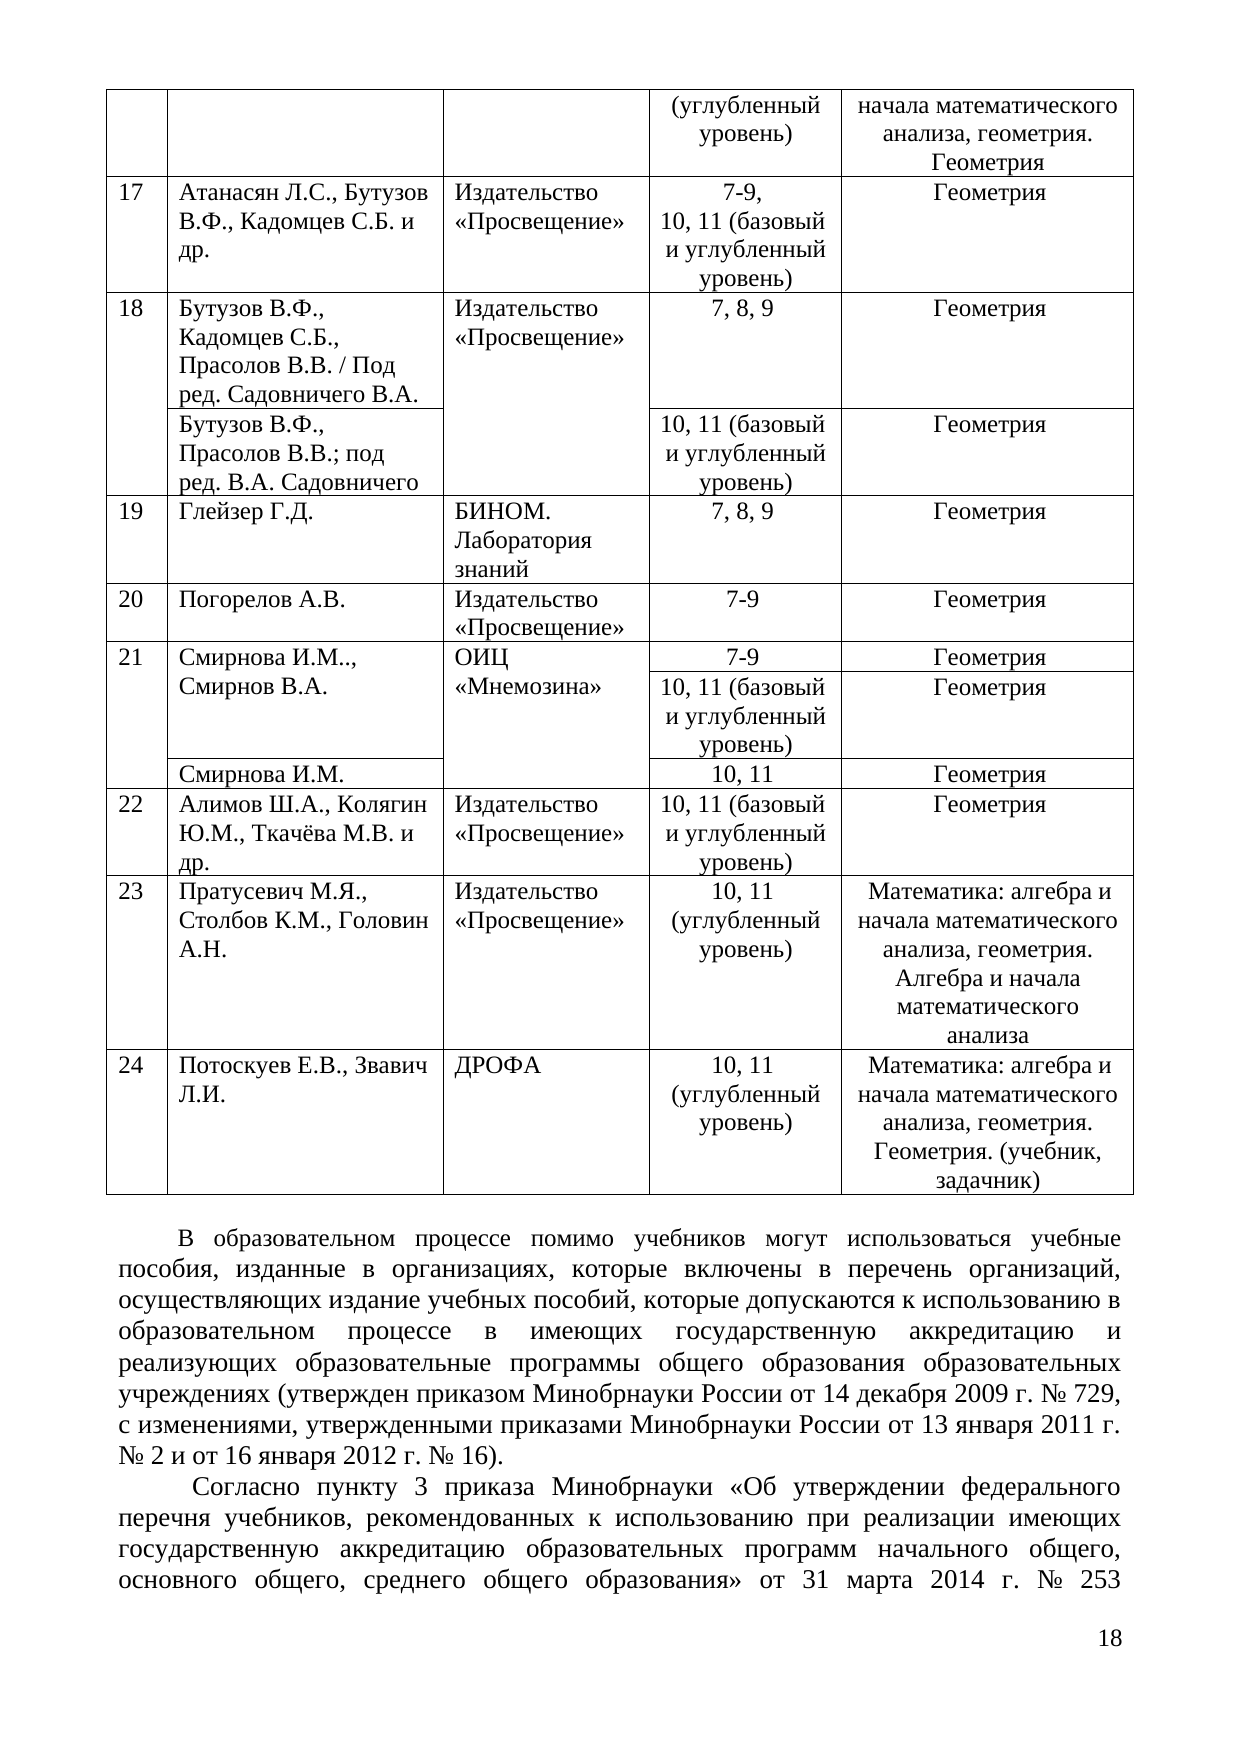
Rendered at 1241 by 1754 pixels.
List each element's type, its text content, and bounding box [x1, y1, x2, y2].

table_cell 21 [107, 642, 167, 788]
table_cell Бутузов В.Ф., Прасолов В.В.; под ред. В.А. Садовничего [168, 409, 443, 495]
table_cell 7-9, 10, 11 (базовый и углубленный уровень) [650, 177, 841, 292]
table_cell Издательство «Просвещение» [444, 876, 649, 1049]
table_cell 10, 11 (углубленный уровень) [650, 876, 841, 1049]
table_cell Потоскуев Е.В., Звавич Л.И. [168, 1050, 443, 1194]
table_cell 17 [107, 177, 167, 292]
table_cell 10, 11 (базовый и углубленный уровень) [650, 409, 841, 495]
table_cell Бутузов В.Ф., Кадомцев С.Б., Прасолов В.В. / Под ред. Садовничего В.А. [168, 293, 443, 408]
table_cell 7-9 [650, 642, 841, 671]
table_cell 18 [107, 293, 167, 495]
table_cell Алимов Ш.А., Колягин Ю.М., Ткачёва М.В. и др. [168, 789, 443, 875]
table_cell Геометрия [842, 642, 1133, 671]
table_cell Издательство «Просвещение» [444, 177, 649, 292]
table_cell Издательство «Просвещение» [444, 584, 649, 641]
table_cell Геометрия [842, 293, 1133, 408]
table_cell 24 [107, 1050, 167, 1194]
table_cell Математика: алгебра и начала математического анализа, геометрия. Геометрия. (учебник, задачник) [842, 1050, 1133, 1194]
table_cell 7, 8, 9 [650, 293, 841, 408]
table_cell 22 [107, 789, 167, 875]
table_cell 10, 11 (базовый и углубленный уровень) [650, 672, 841, 758]
table_cell Погорелов А.В. [168, 584, 443, 641]
table_cell 10, 11 (углубленный уровень) [650, 1050, 841, 1194]
table_cell 10, 11 [650, 759, 841, 788]
table_cell 7, 8, 9 [650, 496, 841, 583]
text В образовательном процессе помимо учебников могут использоваться учебные пособия, изданные в организациях, которые включены в перечень организаций, осуществляющих издание учебных пособий, которые допускаются к использованию в образовательном процессе в имеющих государственную аккредитацию и реализующих образовательные программы общего образования образовательных учреждениях (утвержден приказом Минобрнауки России от 14 декабря . № 729, с изменениями, утвержденными приказами Минобрнауки России от 13 января . № 2 и от 16 января . № 16). [118, 1223, 1122, 1470]
table_cell Издательство «Просвещение» [444, 789, 649, 875]
table_cell Атанасян Л.С., Бутузов В.Ф., Кадомцев С.Б. и др. [168, 177, 443, 292]
table_cell Геометрия [842, 672, 1133, 758]
table_cell 20 [107, 584, 167, 641]
table_cell Глейзер Г.Д. [168, 496, 443, 583]
table_cell Геометрия [842, 759, 1133, 788]
table_cell Геометрия [842, 789, 1133, 875]
table_cell Геометрия [842, 584, 1133, 641]
table_cell БИНОМ. Лаборатория знаний [444, 496, 649, 583]
table_cell 23 [107, 876, 167, 1049]
table_cell Пратусевич М.Я., Столбов К.М., Головин А.Н. [168, 876, 443, 1049]
table_cell Геометрия [842, 496, 1133, 583]
table_cell ОИЦ «Мнемозина» [444, 642, 649, 788]
table_cell 19 [107, 496, 167, 583]
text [118, 1470, 1122, 1595]
table_cell Математика: алгебра и начала математического анализа, геометрия. Алгебра и начала математического анализа [842, 876, 1133, 1049]
table_cell Смирнова И.М.., Смирнов В.А. [168, 642, 443, 758]
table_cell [842, 90, 1133, 176]
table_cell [650, 90, 841, 176]
table_cell Геометрия [842, 177, 1133, 292]
table_cell 7-9 [650, 584, 841, 641]
table_cell Смирнова И.М. [168, 759, 443, 788]
table_cell Геометрия [842, 409, 1133, 495]
table_cell ДРОФА [444, 1050, 649, 1194]
table_cell Издательство «Просвещение» [444, 293, 649, 495]
table_cell 10, 11 (базовый и углубленный уровень) [650, 789, 841, 875]
